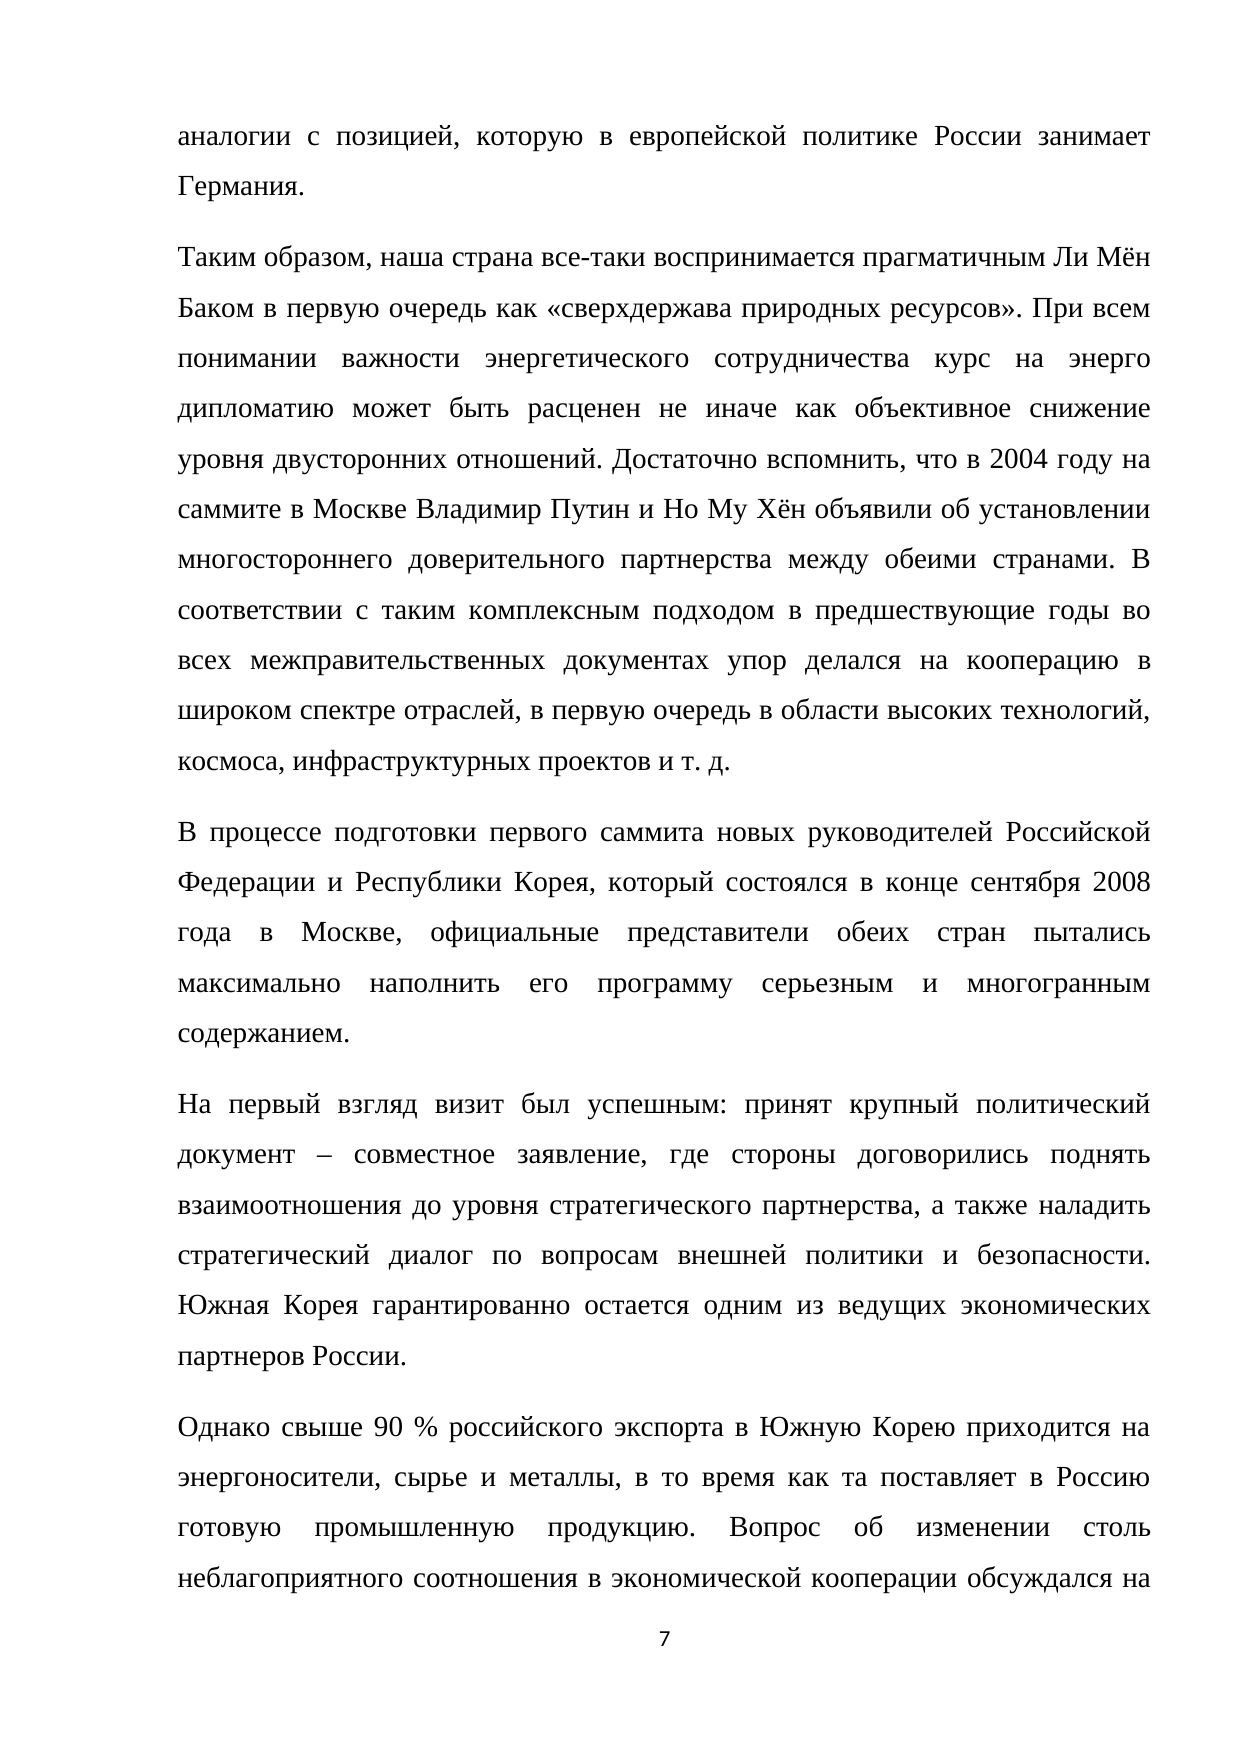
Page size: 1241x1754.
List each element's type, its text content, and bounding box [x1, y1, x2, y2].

text На первый взгляд визит был успешным: принят крупный политический документ – совместное заявление, где стороны договорились поднять взаимоотношения до уровня стратегического партнерства, а также наладить стратегический диалог по вопросам внешней политики и безопасности. Южная Корея гарантированно остается одним из ведущих экономических партнеров России. [177, 1086, 1152, 1371]
text В процессе подготовки первого саммита новых руководителей Российской Федерации и Республики Корея, который состоялся в конце сентября 2008 года в Москве, официальные представители обеих стран пытались максимально наполнить его программу серьезным и многогранным содержанием. [177, 814, 1152, 1049]
text Таким образом, наша страна все-таки воспринимается прагматичным Ли Мён Баком в первую очередь как «сверхдержава природных ресурсов». При всем понимании важности энергетического сотрудничества курс на энерго дипломатию может быть расценен не иначе как объективное снижение уровня двусторонних отношений. Достаточно вспомнить, что в 2004 году на саммите в Москве Владимир Путин и Но Му Хён объявили об установлении многостороннего доверительного партнерства между обеими странами. В соответствии с таким комплексным подходом в предшествующие годы во всех межправительственных документах упор делался на кооперацию в широком спектре отраслей, в первую очередь в области высоких технологий, космоса, инфраструктурных проектов и т. д. [177, 239, 1152, 776]
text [177, 1409, 1152, 1593]
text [177, 118, 1152, 202]
